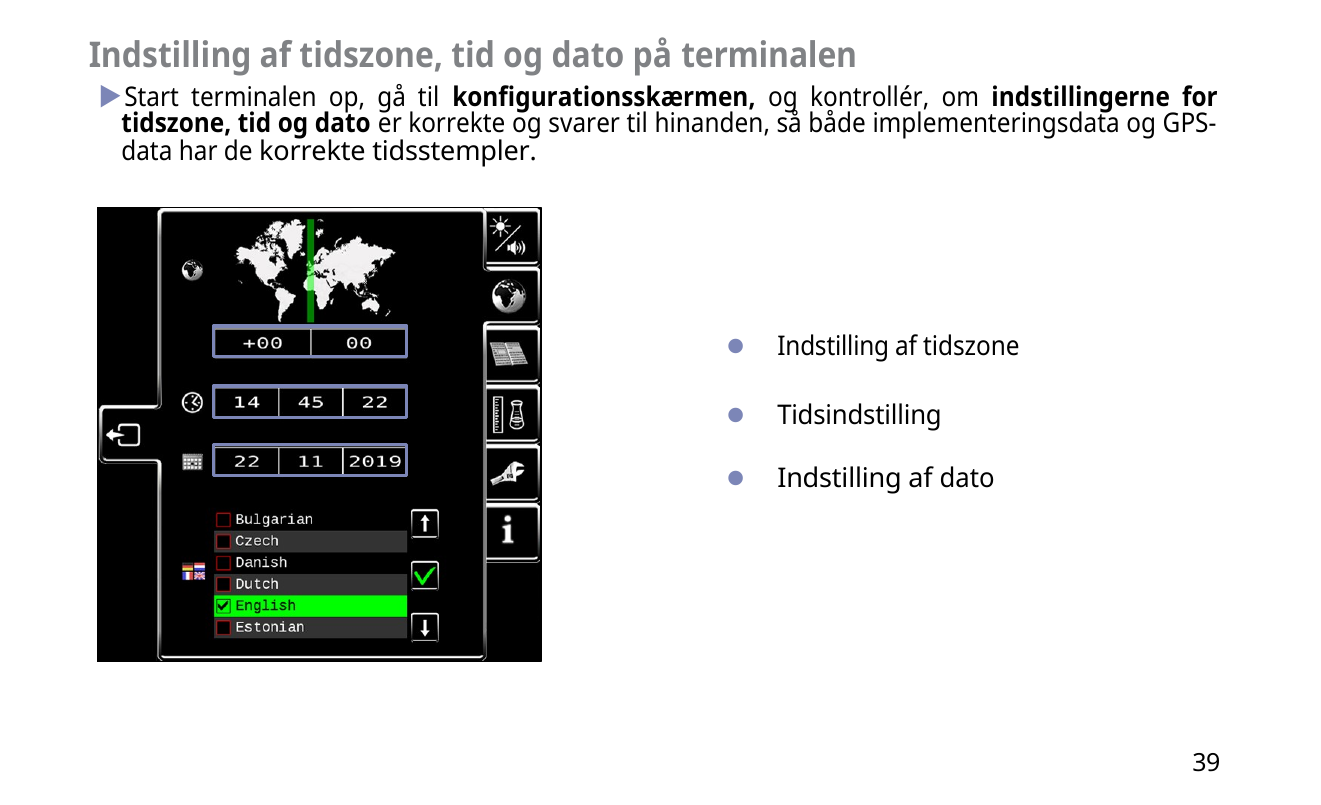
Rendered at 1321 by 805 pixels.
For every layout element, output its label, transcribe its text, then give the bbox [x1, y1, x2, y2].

picture [98, 208, 540, 661]
subtitle Indstilling af tidszone, tid og dato på terminalen [88, 29, 1258, 78]
list Start terminalen op, gå til konfigurationsskærmen, og kontrollér, om indstillingerne for tidszone, tid og dato er korrekte og svarer til hinanden, så både implementeringsdata og GPS-data har de korrekte tidsstempler. [98, 84, 1218, 169]
list Tidsindstilling [726, 396, 1258, 433]
list Indstilling af tidszone [726, 326, 1258, 363]
list Indstilling af dato [726, 458, 1258, 495]
